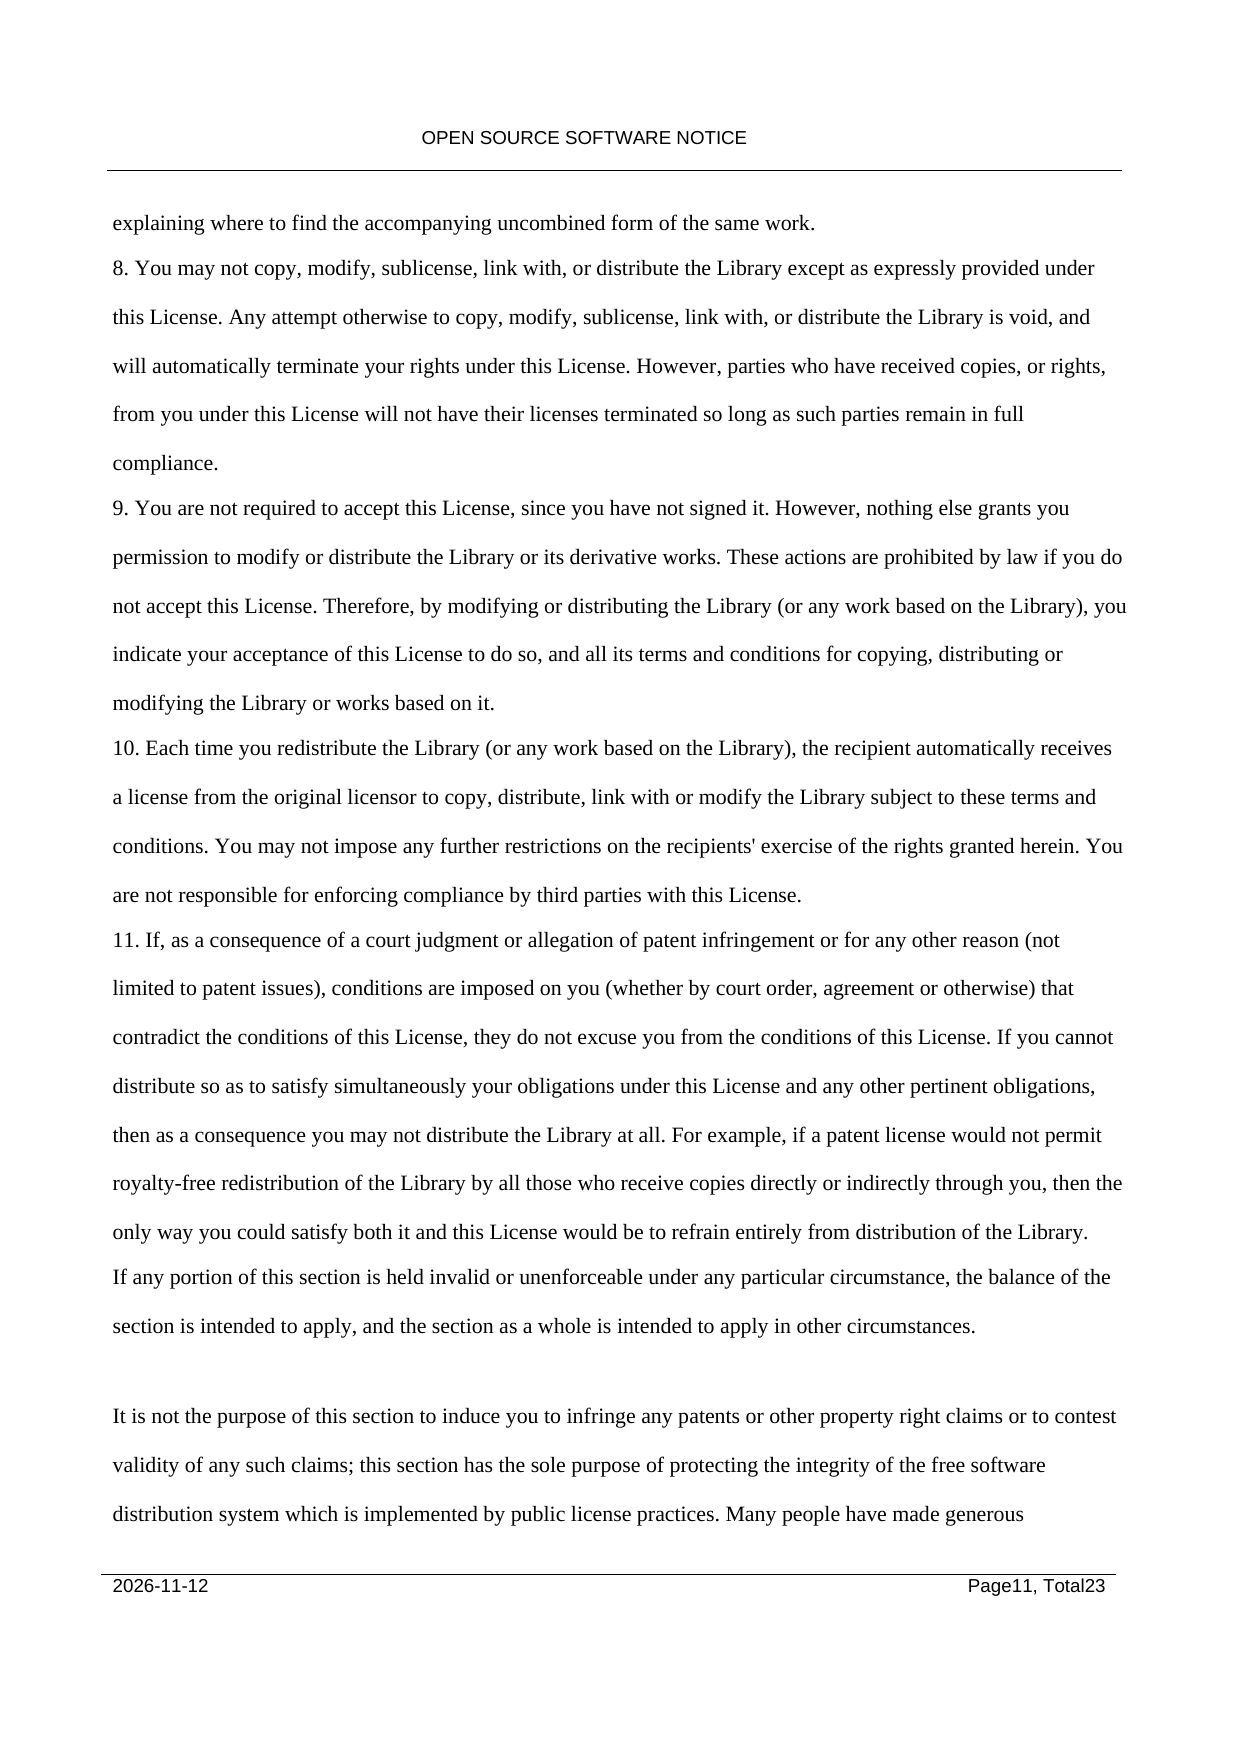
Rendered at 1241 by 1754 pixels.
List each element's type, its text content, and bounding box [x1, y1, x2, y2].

text 9. You are not required to accept this License, since you have not signed it. However, nothing else grants you permission to modify or distribute the Library or its derivative works. These actions are prohibited by law if you do not accept this License. Therefore, by modifying or distributing the Library (or any work based on the Library), you indicate your acceptance of this License to do so, and all its terms and conditions for copying, distributing or modifying the Library or works based on it. [112, 492, 1128, 719]
text 11. If, as a consequence of a court judgment or allegation of patent infringement or for any other reason (not limited to patent issues), conditions are imposed on you (whether by court order, agreement or otherwise) that contradict the conditions of this License, they do not excuse you from the conditions of this License. If you cannot distribute so as to satisfy simultaneously your obligations under this License and any other pertinent obligations, then as a consequence you may not distribute the Library at all. For example, if a patent license would not permit royalty-free redistribution of the Library by all those who receive copies directly or indirectly through you, then the only way you could satisfy both it and this License would be to refrain entirely from distribution of the Library. [112, 923, 1128, 1248]
text 10. Each time you redistribute the Library (or any work based on the Library), the recipient automatically receives a license from the original licensor to copy, distribute, link with or modify the Library subject to these terms and conditions. You may not impose any further restrictions on the recipients' exercise of the rights granted herein. You are not responsible for enforcing compliance by third parties with this License. [112, 732, 1128, 910]
text If any portion of this section is held invalid or unenforceable under any particular circumstance, the balance of the section is intended to apply, and the section as a whole is intended to apply in other circumstances. [112, 1261, 1128, 1342]
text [112, 1399, 1128, 1529]
text 8. You may not copy, modify, sublicense, link with, or distribute the Library except as expressly provided under this License. Any attempt otherwise to copy, modify, sublicense, link with, or distribute the Library is void, and will automatically terminate your rights under this License. However, parties who have received copies, or rights, from you under this License will not have their licenses terminated so long as such parties remain in full compliance. [112, 251, 1128, 479]
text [112, 206, 1128, 239]
